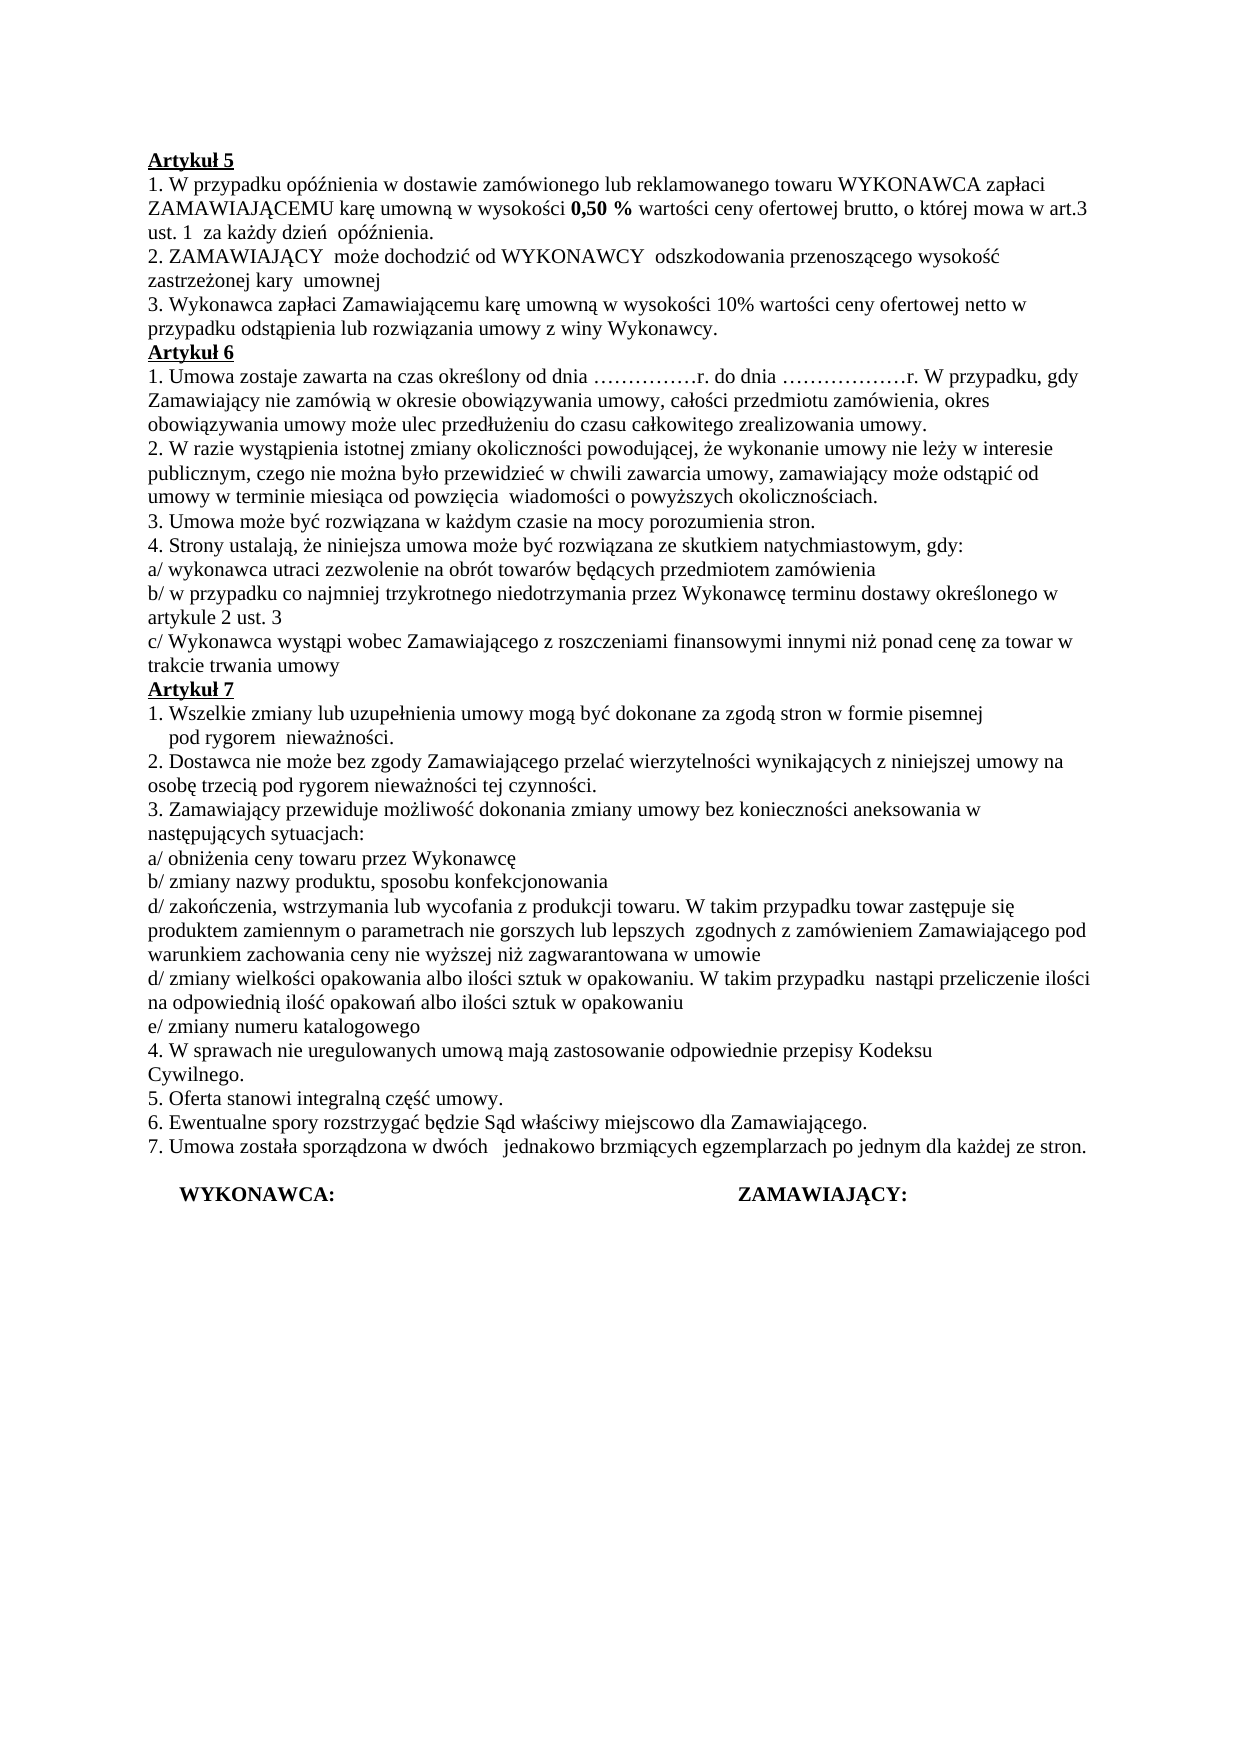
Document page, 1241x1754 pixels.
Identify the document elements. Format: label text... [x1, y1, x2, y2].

text a/ obniżenia ceny towaru przez Wykonawcę [148, 845, 1093, 869]
text WYKONAWCA: ZAMAWIAJĄCY: [148, 1182, 1093, 1206]
text Artykuł 7 [148, 677, 1093, 701]
text d/ zakończenia, wstrzymania lub wycofania z produkcji towaru. W takim przypadku towar zastępuje się produktem zamiennym o parametrach nie gorszych lub lepszych zgodnych z zamówieniem Zamawiającego pod warunkiem zachowania ceny nie wyższej niż zagwarantowana w umowie [148, 893, 1093, 966]
text 4. Strony ustalają, że niniejsza umowa może być rozwiązana ze skutkiem natychmiastowym, gdy: [148, 533, 1093, 557]
text a/ wykonawca utraci zezwolenie na obrót towarów będących przedmiotem zamówienia [148, 557, 1093, 581]
text Artykuł 5 [148, 148, 1093, 172]
text 1. Umowa zostaje zawarta na czas określony od dnia ……………r. do dnia ………………r. W przypadku, gdy Zamawiający nie zamówią w okresie obowiązywania umowy, całości przedmiotu zamówienia, okres obowiązywania umowy może ulec przedłużeniu do czasu całkowitego zrealizowania umowy. [148, 364, 1093, 436]
text 2. ZAMAWIAJĄCY może dochodzić od WYKONAWCY odszkodowania przenoszącego wysokość zastrzeżonej kary umownej [148, 244, 1093, 292]
text e/ zmiany numeru katalogowego [148, 1014, 1093, 1038]
text 7. Umowa została sporządzona w dwóch jednakowo brzmiących egzemplarzach po jednym dla każdej ze stron. [148, 1134, 1093, 1158]
text 1. W przypadku opóźnienia w dostawie zamówionego lub reklamowanego towaru WYKONAWCA zapłaci ZAMAWIAJĄCEMU karę umowną w wysokości 0,50 % wartości ceny ofertowej brutto, o której mowa w art.3 ust. 1 za każdy dzień opóźnienia. [148, 172, 1093, 244]
text d/ zmiany wielkości opakowania albo ilości sztuk w opakowaniu. W takim przypadku nastąpi przeliczenie ilości na odpowiednią ilość opakowań albo ilości sztuk w opakowaniu [148, 966, 1093, 1014]
text c/ Wykonawca wystąpi wobec Zamawiającego z roszczeniami finansowymi innymi niż ponad cenę za towar w trakcie trwania umowy [148, 629, 1093, 677]
text Cywilnego. [148, 1062, 1093, 1086]
text 1. Wszelkie zmiany lub uzupełnienia umowy mogą być dokonane za zgodą stron w formie pisemnej [148, 701, 1093, 725]
text 3. Zamawiający przewiduje możliwość dokonania zmiany umowy bez konieczności aneksowania w następujących sytuacjach: [148, 797, 1093, 845]
text b/ zmiany nazwy produktu, sposobu konfekcjonowania [148, 869, 1093, 893]
text 2. Dostawca nie może bez zgody Zamawiającego przelać wierzytelności wynikających z niniejszej umowy na osobę trzecią pod rygorem nieważności tej czynności. [148, 749, 1093, 797]
text Artykuł 6 [148, 340, 1093, 364]
text 3. Wykonawca zapłaci Zamawiającemu karę umowną w wysokości 10% wartości ceny ofertowej netto w przypadku odstąpienia lub rozwiązania umowy z winy Wykonawcy. [148, 292, 1093, 340]
text pod rygorem nieważności. [148, 725, 1093, 749]
text 2. W razie wystąpienia istotnej zmiany okoliczności powodującej, że wykonanie umowy nie leży w interesie publicznym, czego nie można było przewidzieć w chwili zawarcia umowy, zamawiający może odstąpić od umowy w terminie miesiąca od powzięcia wiadomości o powyższych okolicznościach. [148, 436, 1093, 508]
text b/ w przypadku co najmniej trzykrotnego niedotrzymania przez Wykonawcę terminu dostawy określonego w artykule 2 ust. 3 [148, 581, 1093, 629]
text 5. Oferta stanowi integralną część umowy. [148, 1086, 1093, 1110]
text 3. Umowa może być rozwiązana w każdym czasie na mocy porozumienia stron. [148, 508, 1093, 533]
text 6. Ewentualne spory rozstrzygać będzie Sąd właściwy miejscowo dla Zamawiającego. [148, 1110, 1093, 1134]
text 4. W sprawach nie uregulowanych umową mają zastosowanie odpowiednie przepisy Kodeksu [148, 1038, 1093, 1062]
